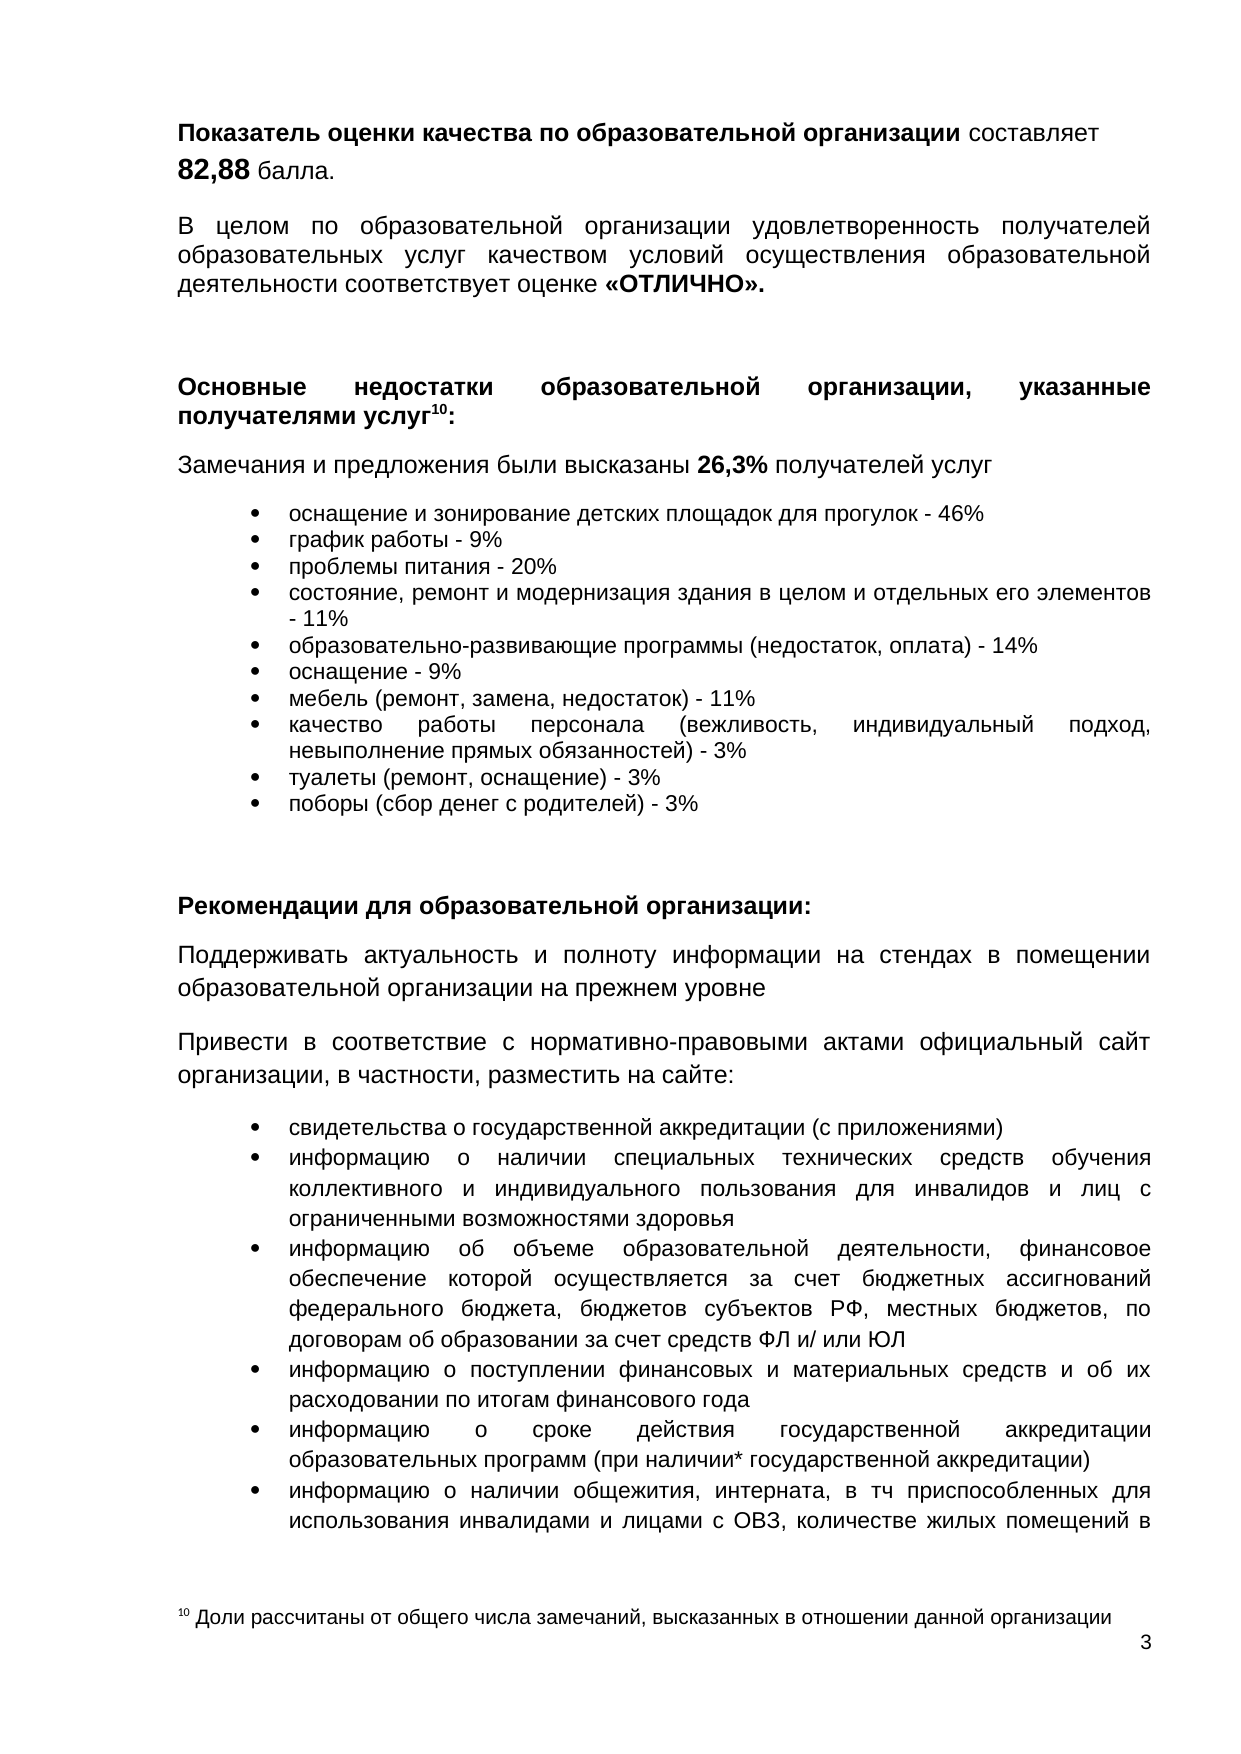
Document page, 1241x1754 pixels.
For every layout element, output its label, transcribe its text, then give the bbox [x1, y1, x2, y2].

text В целом по образовательной организации удовлетворенность получателей образовательных услуг качеством условий осуществления образовательной деятельности соответствует оценке «ОТЛИЧНО». [177, 211, 1152, 297]
list информацию о наличии специальных технических средств обучения коллективного и индивидуального пользования для инвалидов и лиц с ограниченными возможностями здоровья [251, 1144, 1152, 1231]
list проблемы питания - 20% [251, 553, 1152, 579]
text Привести в соответствие с нормативно-правовыми актами официальный сайт организации, в частности, разместить на сайте: [177, 1027, 1152, 1089]
list мебель (ремонт, замена, недостаток) - 11% [251, 684, 1152, 711]
list поборы (сбор денег с родителей) - 3% [251, 790, 1152, 816]
text Поддерживать актуальность и полноту информации на стендах в помещении образовательной организации на прежнем уровне [177, 940, 1152, 1002]
list качество работы персонала (вежливость, индивидуальный подход, невыполнение прямых обязанностей) - 3% [251, 711, 1152, 763]
list свидетельства о государственной аккредитации (с приложениями) [251, 1114, 1152, 1141]
list график работы - 9% [251, 526, 1152, 553]
text Показатель оценки качества по образовательной организации составляет 82,88 балла. [177, 118, 1152, 185]
text Основные недостатки образовательной организации, указанные получателями услуг: [177, 372, 1152, 429]
list информацию о сроке действия государственной аккредитации образовательных программ (при наличии* государственной аккредитации) [251, 1416, 1152, 1473]
list оснащение - 9% [251, 658, 1152, 684]
text Замечания и предложения были высказаны 26,3% получателей услуг [177, 450, 1152, 479]
list туалеты (ремонт, оснащение) - 3% [251, 763, 1152, 790]
list образовательно-развивающие программы (недостаток, оплата) - 14% [251, 632, 1152, 658]
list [251, 1477, 1152, 1533]
list состояние, ремонт и модернизация здания в целом и отдельных его элементов - 11% [251, 579, 1152, 632]
list информацию об объеме образовательной деятельности, финансовое обеспечение которой осуществляется за счет бюджетных ассигнований федерального бюджета, бюджетов субъектов РФ, местных бюджетов, по договорам об образовании за счет средств ФЛ и/ или ЮЛ [251, 1235, 1152, 1352]
list информацию о поступлении финансовых и материальных средств и об их расходовании по итогам финансового года [251, 1356, 1152, 1412]
list оснащение и зонирование детских площадок для прогулок - 46% [251, 500, 1152, 526]
text Рекомендации для образовательной организации: [177, 891, 1152, 919]
